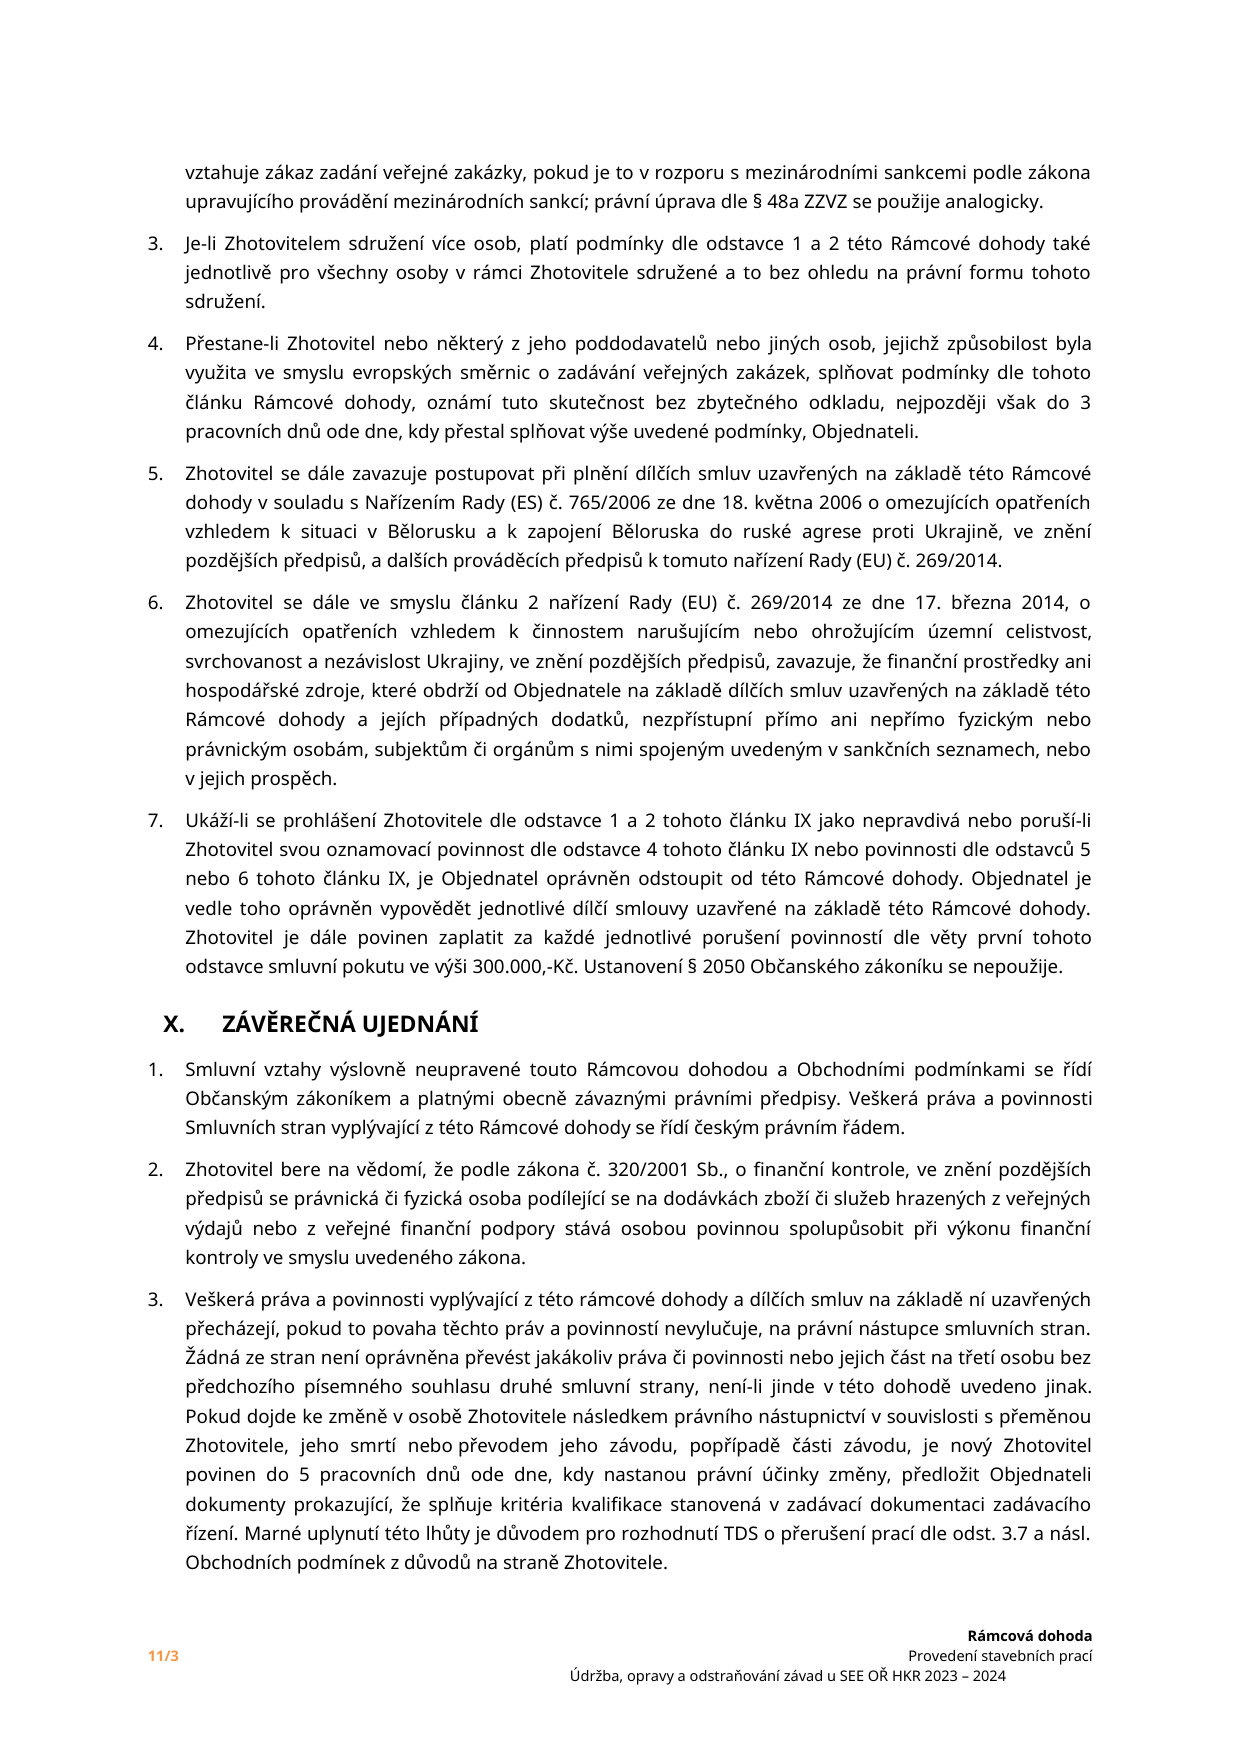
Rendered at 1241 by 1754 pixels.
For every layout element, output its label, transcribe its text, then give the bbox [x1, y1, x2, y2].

list Je-li Zhotovitelem sdružení více osob, platí podmínky dle odstavce 1 a 2 této Rámcové dohody také jednotlivě pro všechny osoby v rámci Zhotovitele sdružené a to bez ohledu na právní formu tohoto sdružení. [148, 230, 1093, 314]
list Zhotovitel bere na vědomí, že podle zákona č. 320/2001 Sb., o finanční kontrole, ve znění pozdějších předpisů se právnická či fyzická osoba podílející se na dodávkách zboží či služeb hrazených z veřejných výdajů nebo z veřejné finanční podpory stává osobou povinnou spolupůsobit při výkonu finanční kontroly ve smyslu uvedeného zákona. [148, 1156, 1093, 1270]
list Přestane-li Zhotovitel nebo některý z jeho poddodavatelů nebo jiných osob, jejichž způsobilost byla využita ve smyslu evropských směrnic o zadávání veřejných zakázek, splňovat podmínky dle tohoto článku Rámcové dohody, oznámí tuto skutečnost bez zbytečného odkladu, nejpozději však do 3 pracovních dnů ode dne, kdy přestal splňovat výše uvedené podmínky, Objednateli. [148, 330, 1093, 444]
list Smluvní vztahy výslovně neupravené touto Rámcovou dohodou a Obchodními podmínkami se řídí Občanským zákoníkem a platnými obecně závaznými právními předpisy. Veškerá práva a povinnosti Smluvních stran vyplývající z této Rámcové dohody se řídí českým právním řádem. [148, 1056, 1093, 1140]
list Ukáží-li se prohlášení Zhotovitele dle odstavce 1 a 2 tohoto článku IX jako nepravdivá nebo poruší-li Zhotovitel svou oznamovací povinnost dle odstavce 4 tohoto článku IX nebo povinnosti dle odstavců 5 nebo 6 tohoto článku IX, je Objednatel oprávněn odstoupit od této Rámcové dohody. Objednatel je vedle toho oprávněn vypovědět jednotlivé dílčí smlouvy uzavřené na základě této Rámcové dohody. Zhotovitel je dále povinen zaplatit za každé jednotlivé porušení povinností dle věty první tohoto odstavce smluvní pokutu ve výši 300.000,-Kč. Ustanovení § 2050 Občanského zákoníku se nepoužije. [148, 807, 1093, 979]
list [148, 159, 1093, 214]
list Zhotovitel se dále zavazuje postupovat při plnění dílčích smluv uzavřených na základě této Rámcové dohody v souladu s Nařízením Rady (ES) č. 765/2006 ze dne 18. května 2006 o omezujících opatřeních vzhledem k situaci v Bělorusku a k zapojení Běloruska do ruské agrese proti Ukrajině, ve znění pozdějších předpisů, a dalších prováděcích předpisů k tomuto nařízení Rady (EU) č. 269/2014. [148, 460, 1093, 573]
list ZÁVĚREČNÁ UJEDNÁNÍ [185, 1008, 1093, 1039]
list Zhotovitel se dále ve smyslu článku 2 nařízení Rady (EU) č. 269/2014 ze dne 17. března 2014, o omezujících opatřeních vzhledem k činnostem narušujícím nebo ohrožujícím územní celistvost, svrchovanost a nezávislost Ukrajiny, ve znění pozdějších předpisů, zavazuje, že finanční prostředky ani hospodářské zdroje, které obdrží od Objednatele na základě dílčích smluv uzavřených na základě této Rámcové dohody a jejích případných dodatků, nezpřístupní přímo ani nepřímo fyzickým nebo právnickým osobám, subjektům či orgánům s nimi spojeným uvedeným v sankčních seznamech, nebo v jejich prospěch. [148, 589, 1093, 791]
list Veškerá práva a povinnosti vyplývající z této rámcové dohody a dílčích smluv na základě ní uzavřených přecházejí, pokud to povaha těchto práv a povinností nevylučuje, na právní nástupce smluvních stran. Žádná ze stran není oprávněna převést jakákoliv práva či povinnosti nebo jejich část na třetí osobu bez předchozího písemného souhlasu druhé smluvní strany, není-li jinde v této dohodě uvedeno jinak. Pokud dojde ke změně v osobě Zhotovitele následkem právního nástupnictví v souvislosti s přeměnou Zhotovitele, jeho smrtí nebo převodem jeho závodu, popřípadě části závodu, je nový Zhotovitel povinen do 5 pracovních dnů ode dne, kdy nastanou právní účinky změny, předložit Objednateli dokumenty prokazující, že splňuje kritéria kvalifikace stanovená v zadávací dokumentaci zadávacího řízení. Marné uplynutí této lhůty je důvodem pro rozhodnutí TDS o přerušení prací dle odst. 3.7 a násl. Obchodních podmínek z důvodů na straně Zhotovitele. [148, 1286, 1093, 1575]
